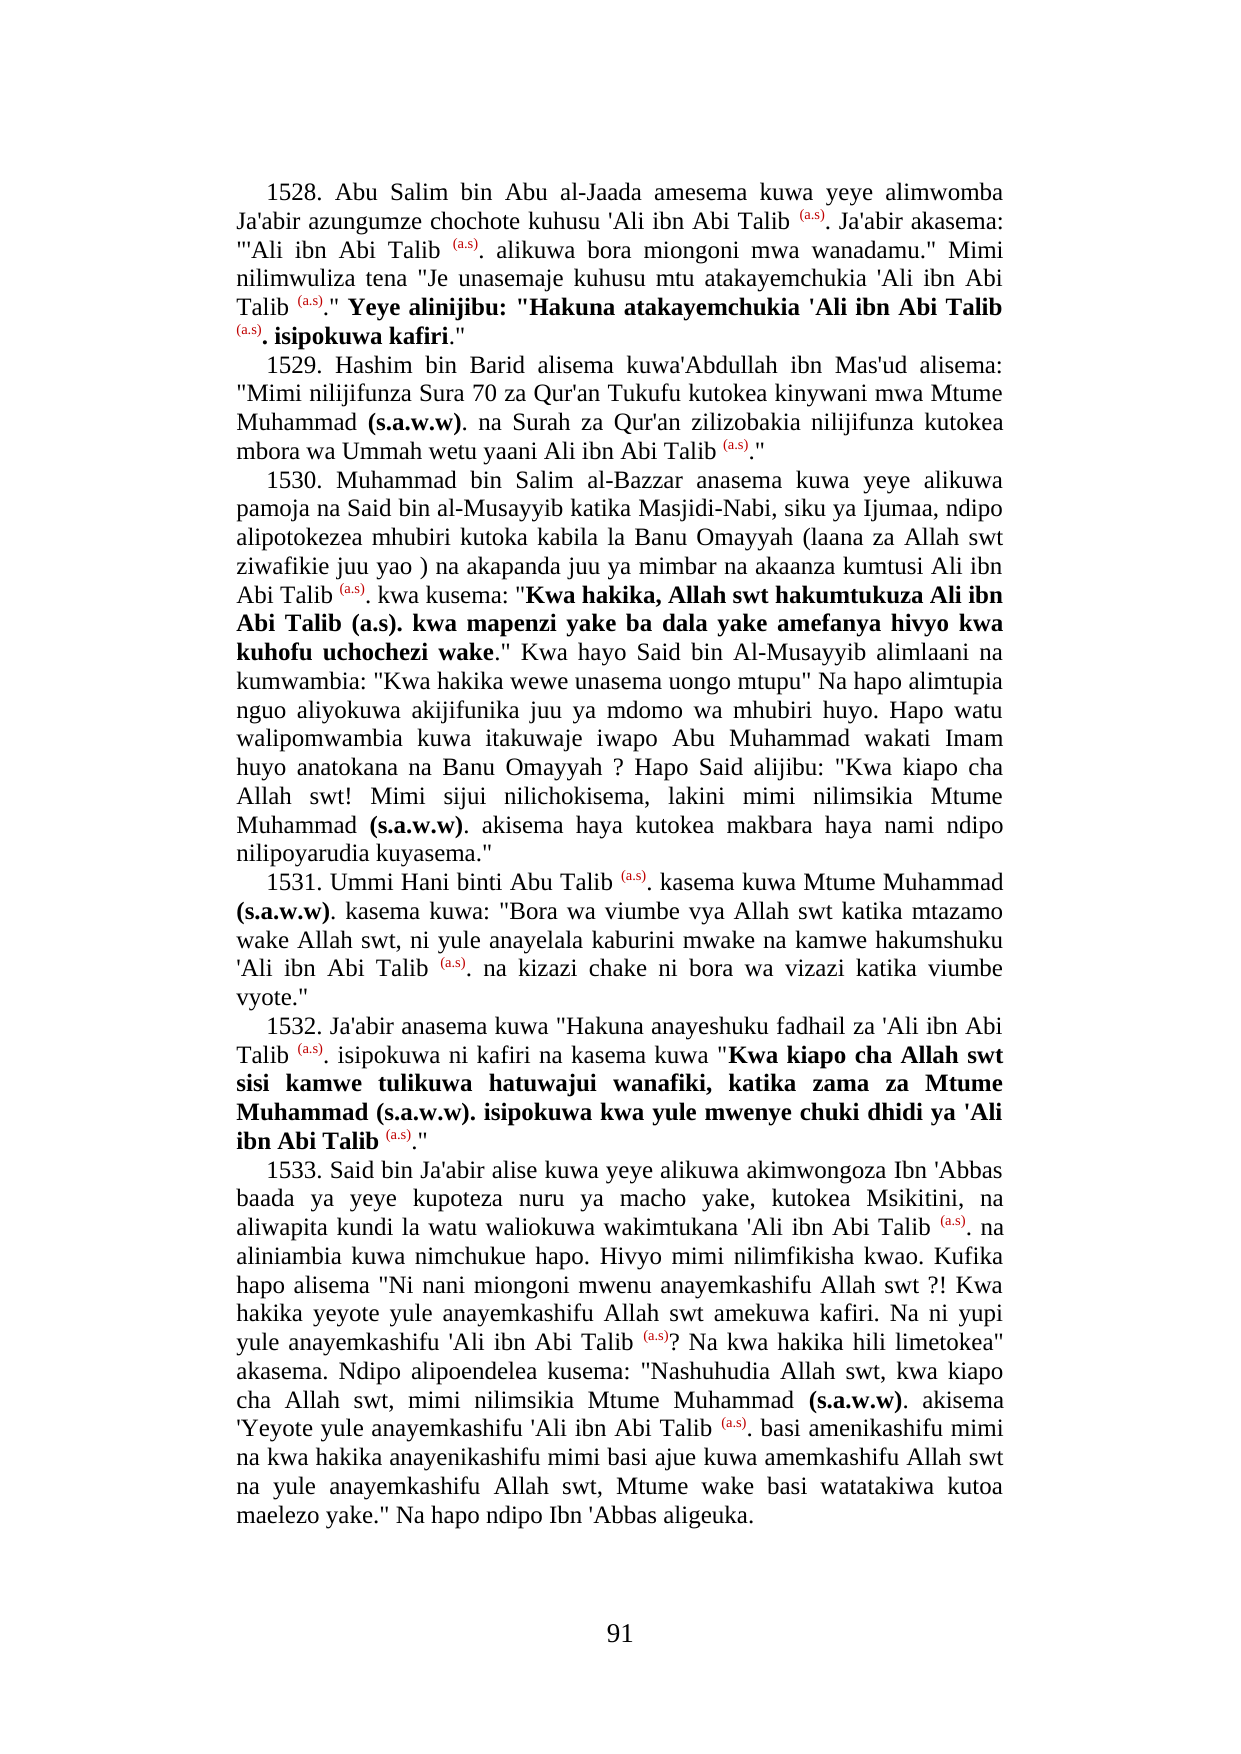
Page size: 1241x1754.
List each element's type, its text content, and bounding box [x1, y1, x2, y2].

text 1533. Said bin Ja'abir alise kuwa yeye alikuwa akimwongoza Ibn 'Abbas baada ya yeye kupoteza nuru ya macho yake, kutokea Msikitini, na aliwapita kundi la watu waliokuwa wakimtukana 'Ali ibn Abi Talib (a.s). na aliniambia kuwa nimchukue hapo. Hivyo mimi nilimfikisha kwao. Kufika hapo alisema "Ni nani miongoni mwenu anayemkashifu Allah swt ?! Kwa hakika yeyote yule anayemkashifu Allah swt amekuwa kafiri. Na ni yupi yule anayemkashifu 'Ali ibn Abi Talib (a.s)? Na kwa hakika hili limetokea" akasema. Ndipo alipoendelea kusema: "Nashuhudia Allah swt, kwa kiapo cha Allah swt, mimi nilimsikia Mtume Muhammad (s.a.w.w). akisema 'Yeyote yule anayemkashifu 'Ali ibn Abi Talib (a.s). basi amenikashifu mimi na kwa hakika anayenikashifu mimi basi ajue kuwa amemkashifu Allah swt na yule anayemkashifu Allah swt, Mtume wake basi watatakiwa kutoa maelezo yake." Na hapo ndipo Ibn 'Abbas aligeuka. [236, 1155, 1004, 1528]
text 1528. Abu Salim bin Abu al-Jaada amesema kuwa yeye alimwomba Ja'abir azungumze chochote kuhusu 'Ali ibn Abi Talib (a.s). Ja'abir akasema: "'Ali ibn Abi Talib (a.s). alikuwa bora miongoni mwa wanadamu." Mimi nilimwuliza tena "Je unasemaje kuhusu mtu atakayemchukia 'Ali ibn Abi Talib (a.s)." Yeye alinijibu: "Hakuna atakayemchukia 'Ali ibn Abi Talib (a.s). isipokuwa kafiri." [236, 177, 1004, 350]
text 1530. Muhammad bin Salim al-Bazzar anasema kuwa yeye alikuwa pamoja na Said bin al-Musayyib katika Masjidi-Nabi, siku ya Ijumaa, ndipo alipotokezea mhubiri kutoka kabila la Banu Omayyah (laana za Allah swt ziwafikie juu yao ) na akapanda juu ya mimbar na akaanza kumtusi Ali ibn Abi Talib (a.s). kwa kusema: "Kwa hakika, Allah swt hakumtukuza Ali ibn Abi Talib (a.s). kwa mapenzi yake ba dala yake amefanya hivyo kwa kuhofu uchochezi wake." Kwa hayo Said bin Al-Musayyib alimlaani na kumwambia: "Kwa hakika wewe unasema uongo mtupu" Na hapo alimtupia nguo aliyokuwa akijifunika juu ya mdomo wa mhubiri huyo. Hapo watu walipomwambia kuwa itakuwaje iwapo Abu Muhammad wakati Imam huyo anatokana na Banu Omayyah ? Hapo Said alijibu: "Kwa kiapo cha Allah swt! Mimi sijui nilichokisema, lakini mimi nilimsikia Mtume Muhammad (s.a.w.w). akisema haya kutokea makbara haya nami ndipo nilipoyarudia kuyasema." [236, 465, 1004, 867]
text 1531. Ummi Hani binti Abu Talib (a.s). kasema kuwa Mtume Muhammad (s.a.w.w). kasema kuwa: "Bora wa viumbe vya Allah swt katika mtazamo wake Allah swt, ni yule anayelala kaburini mwake na kamwe hakumshuku 'Ali ibn Abi Talib (a.s). na kizazi chake ni bora wa vizazi katika viumbe vyote." [236, 867, 1004, 1011]
text 1532. Ja'abir anasema kuwa "Hakuna anayeshuku fadhail za 'Ali ibn Abi Talib (a.s). isipokuwa ni kafiri na kasema kuwa "Kwa kiapo cha Allah swt sisi kamwe tulikuwa hatuwajui wanafiki, katika zama za Mtume Muhammad (s.a.w.w). isipokuwa kwa yule mwenye chuki dhidi ya 'Ali ibn Abi Talib (a.s)." [236, 1011, 1004, 1155]
text 1529. Hashim bin Barid alisema kuwa'Abdullah ibn Mas'ud alisema: "Mimi nilijifunza Sura 70 za Qur'an Tukufu kutokea kinywani mwa Mtume Muhammad (s.a.w.w). na Surah za Qur'an zilizobakia nilijifunza kutokea mbora wa Ummah wetu yaani Ali ibn Abi Talib (a.s)." [236, 350, 1004, 465]
